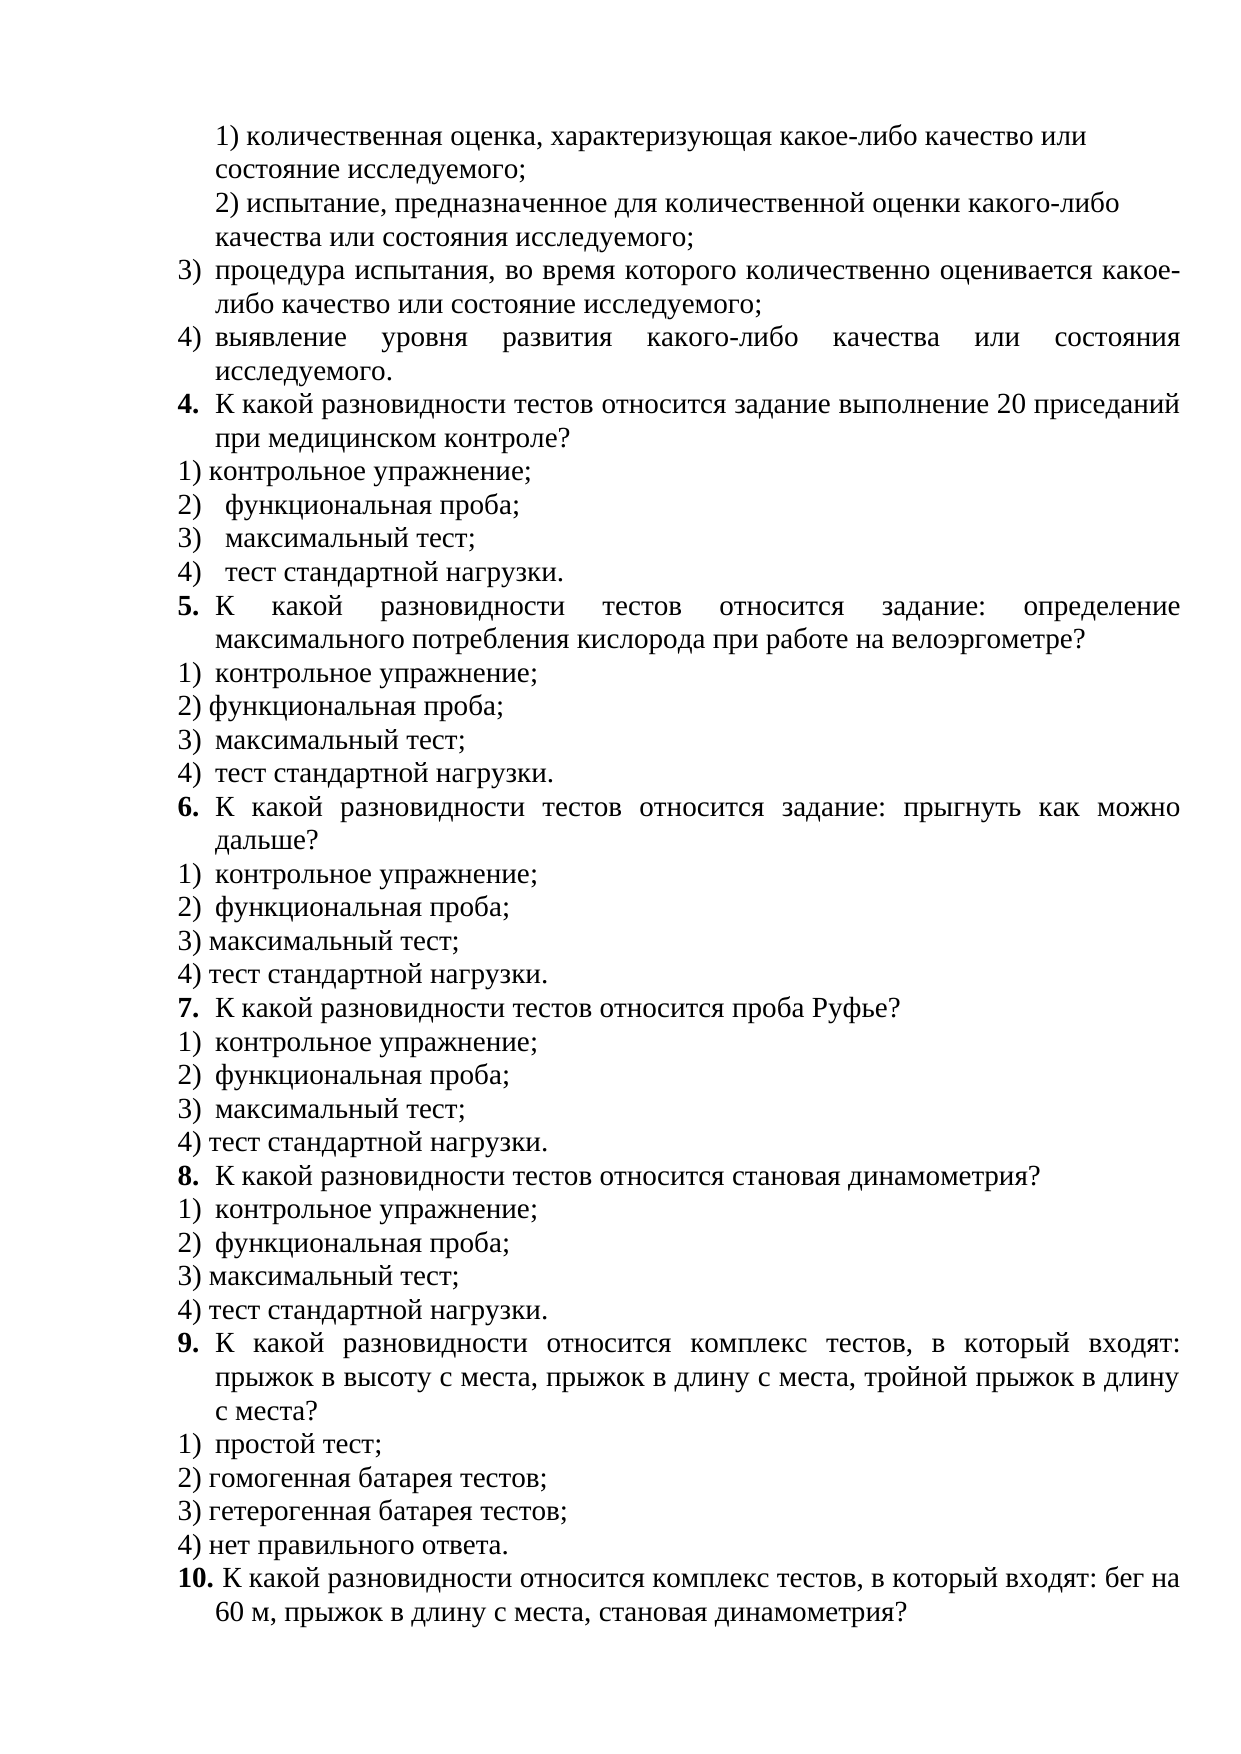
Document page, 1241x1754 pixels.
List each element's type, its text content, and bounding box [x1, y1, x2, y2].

list К какой разновидности относится комплекс тестов, в который входят: бег на , прыжок в длину с места, становая динамометрия? [177, 1560, 1181, 1627]
list К какой разновидности тестов относится задание: прыгнуть как можно дальше? [177, 789, 1181, 856]
list функциональная проба; [177, 1225, 1181, 1258]
list контрольное упражнение; [177, 1191, 1181, 1225]
text 3) максимальный тест; [177, 923, 1181, 957]
list контрольное упражнение; [177, 1024, 1181, 1057]
text 4) тест стандартной нагрузки. [177, 1292, 1163, 1326]
list К какой разновидности тестов относится задание: определение максимального потребления кислорода при работе на велоэргометре? [177, 588, 1181, 655]
text 4) тест стандартной нагрузки. [177, 1124, 1181, 1158]
list К какой разновидности тестов относится становая динамометрия? [177, 1158, 1181, 1191]
list функциональная проба; [177, 889, 1181, 923]
list К какой разновидности тестов относится задание выполнение 20 приседаний при медицинском контроле? [177, 386, 1181, 453]
list максимальный тест; [177, 521, 1181, 554]
text 1) количественная оценка, характеризующая какое-либо качество или состояние исследуемого; [215, 118, 1181, 185]
text 2) функциональная проба; [177, 688, 1181, 722]
text 1) контрольное упражнение; [177, 453, 1181, 487]
list тест стандартной нагрузки. [177, 755, 1181, 789]
list тест стандартной нагрузки. [177, 554, 1181, 588]
list К какой разновидности тестов относится проба Руфье? [177, 990, 1181, 1024]
list контрольное упражнение; [177, 655, 1181, 688]
list выявление уровня развития какого-либо качества или состояния исследуемого. [177, 319, 1181, 386]
text 4) нет правильного ответа. [177, 1527, 1163, 1560]
list максимальный тест; [177, 1091, 1181, 1124]
list контрольное упражнение; [177, 856, 1181, 889]
text 3) гетерогенная батарея тестов; [177, 1493, 1181, 1527]
list простой тест; [177, 1426, 1181, 1460]
list К какой разновидности относится комплекс тестов, в который входят: прыжок в высоту с места, прыжок в длину с места, тройной прыжок в длину с места? [177, 1326, 1181, 1426]
list функциональная проба; [177, 487, 1181, 521]
list максимальный тест; [177, 722, 1181, 755]
text 3) максимальный тест; [177, 1258, 1181, 1292]
list процедура испытания, во время которого количественно оценивается какое-либо качество или состояние исследуемого; [177, 252, 1181, 319]
text 2) испытание, предназначенное для количественной оценки какого-либо качества или состояния исследуемого; [215, 185, 1181, 252]
text 4) тест стандартной нагрузки. [177, 957, 1163, 990]
list функциональная проба; [177, 1057, 1181, 1091]
text 2) гомогенная батарея тестов; [177, 1460, 1181, 1493]
